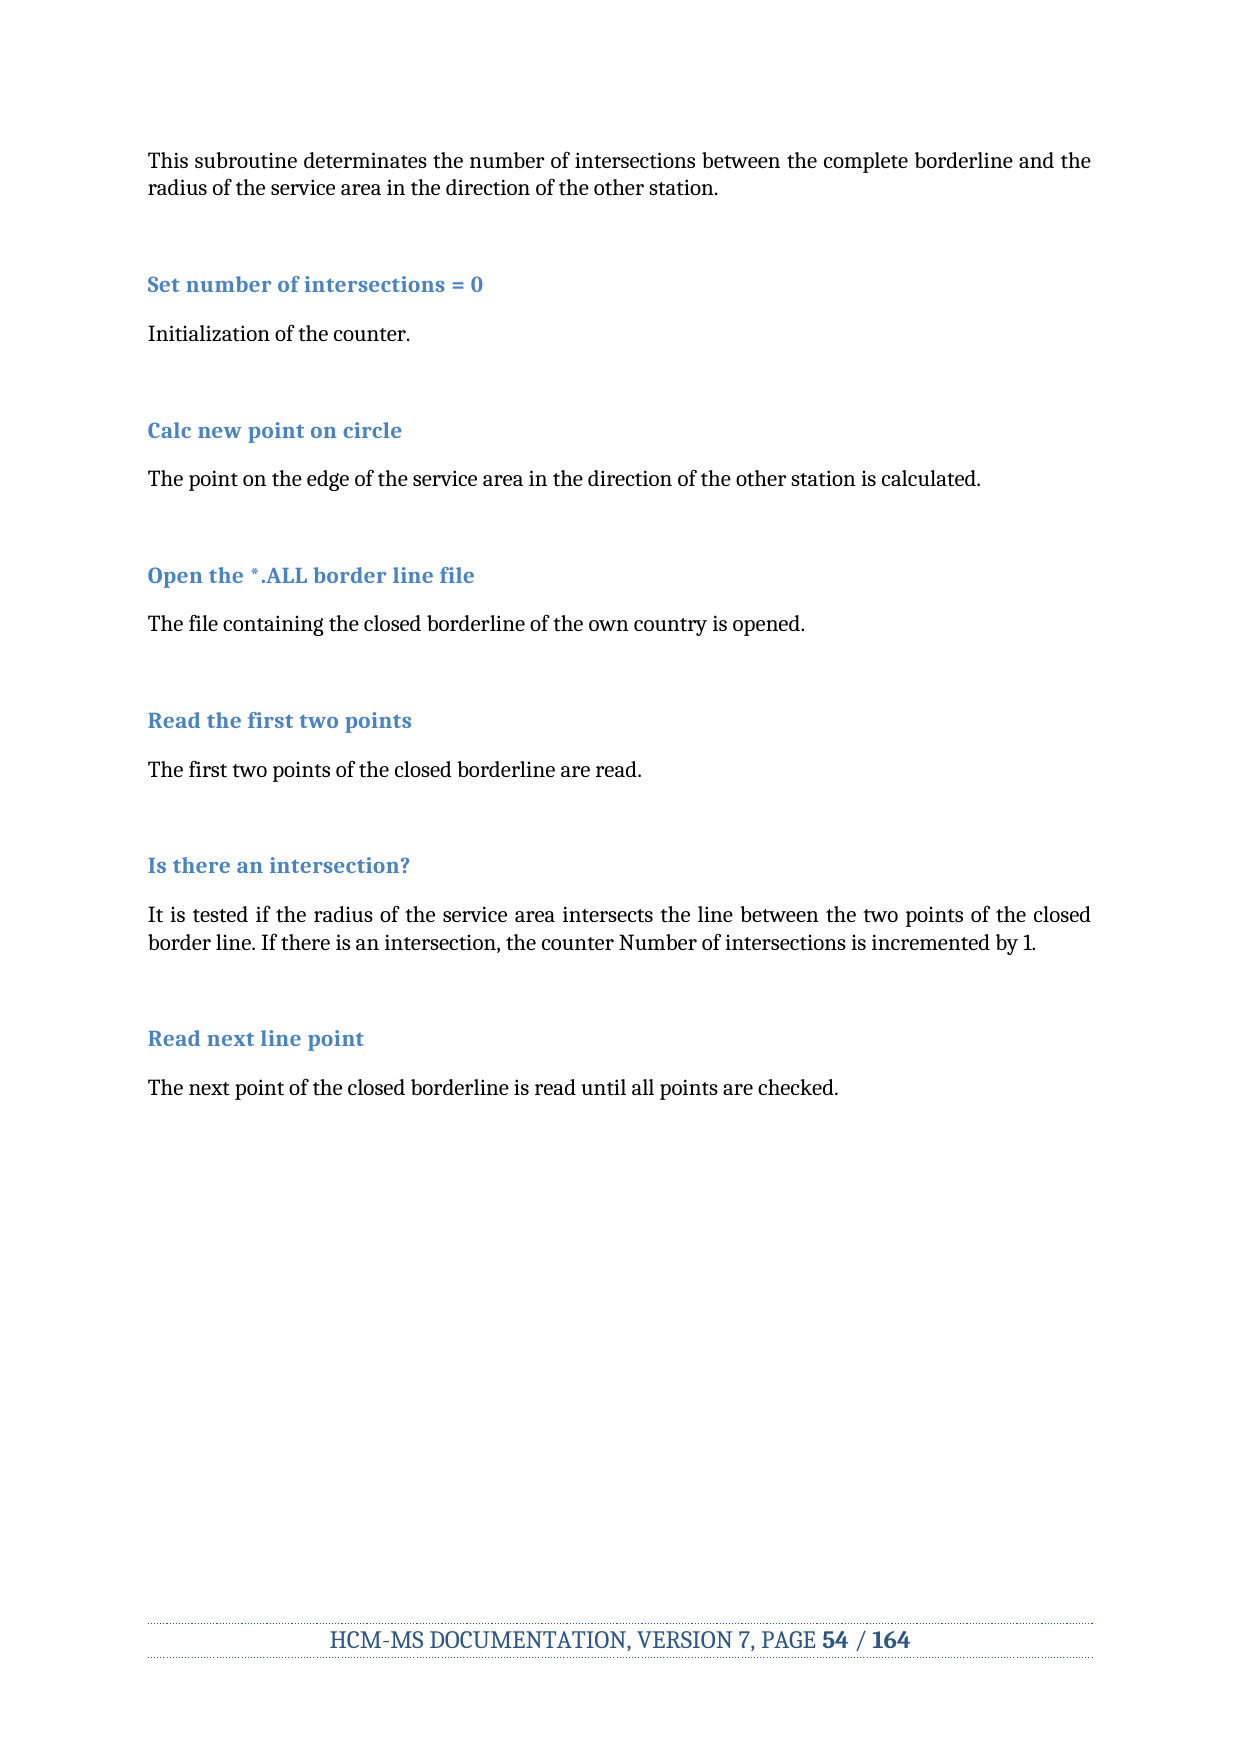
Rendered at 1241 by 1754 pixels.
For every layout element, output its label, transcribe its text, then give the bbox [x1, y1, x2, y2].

text It is tested if the radius of the service area intersects the line between the two points of the closed border line. If there is an intersection, the counter Number of intersections is incremented by 1. [148, 902, 1093, 956]
text Calc new point on circle [148, 417, 1093, 444]
text Is there an intersection? [148, 853, 1093, 880]
text Set number of intersections = 0 [148, 272, 1093, 298]
text The first two points of the closed borderline are read. [148, 756, 1093, 783]
text Read the first two points [148, 708, 1093, 734]
text Read next line point [148, 1026, 1093, 1053]
text The point on the edge of the service area in the direction of the other station is calculated. [148, 466, 1093, 492]
text The file containing the closed borderline of the own country is opened. [148, 611, 1093, 637]
text @’15This subroutine determinates the number of intersections between the complete borderline and the radius of the service area in the direction of the other station. [148, 148, 1093, 202]
text Open the *.ALL border line file [148, 563, 1093, 589]
text The next point of the closed borderline is read until all points are checked. [148, 1075, 1093, 1101]
text Initialization of the counter. [148, 321, 1093, 347]
